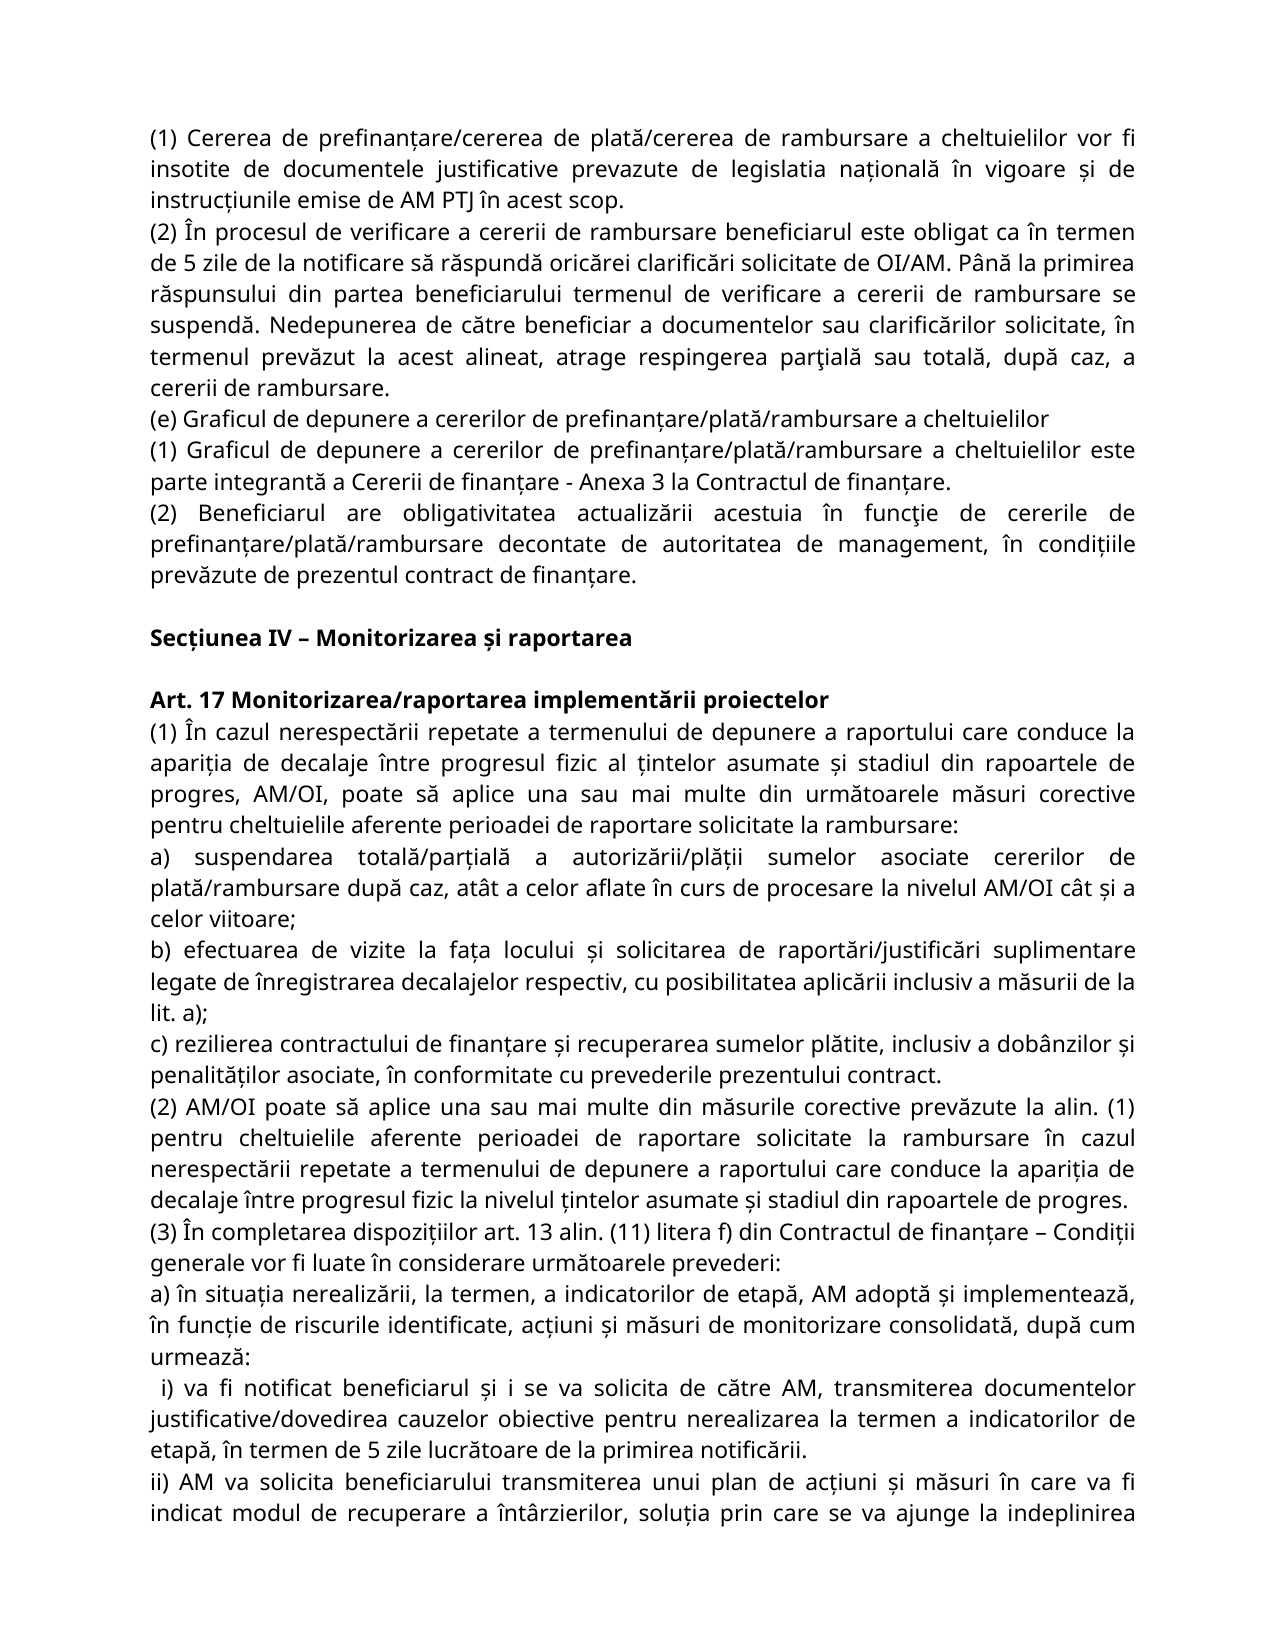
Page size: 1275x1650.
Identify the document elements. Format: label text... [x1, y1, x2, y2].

text (3) În completarea dispozițiilor art. 13 alin. (11) litera f) din Contractul de finanțare – Condiții generale vor fi luate în considerare următoarele prevederi: [150, 1216, 1137, 1278]
text (2) Beneficiarul are obligativitatea actualizării acestuia în funcţie de cererile de prefinanțare/plată/rambursare decontate de autoritatea de management, în condițiile prevăzute de prezentul contract de finanțare. [150, 497, 1137, 591]
text Secțiunea IV – Monitorizarea și raportarea [150, 622, 1137, 653]
text a) suspendarea totală/parțială a autorizării/plății sumelor asociate cererilor de plată/rambursare după caz, atât a celor aflate în curs de procesare la nivelul AM/OI cât și a celor viitoare; [150, 841, 1137, 934]
text c) rezilierea contractului de finanțare și recuperarea sumelor plătite, inclusiv a dobânzilor și penalităților asociate, în conformitate cu prevederile prezentului contract. [150, 1028, 1137, 1091]
text (1) În cazul nerespectării repetate a termenului de depunere a raportului care conduce la apariția de decalaje între progresul fizic al țintelor asumate și stadiul din rapoartele de progres, AM/OI, poate să aplice una sau mai multe din următoarele măsuri corective pentru cheltuielile aferente perioadei de raportare solicitate la rambursare: [150, 716, 1137, 841]
text a) în situația nerealizării, la termen, a indicatorilor de etapă, AM adoptă și implementează, în funcție de riscurile identificate, acțiuni și măsuri de monitorizare consolidată, după cum urmează: [150, 1278, 1137, 1372]
text b) efectuarea de vizite la fața locului și solicitarea de raportări/justificări suplimentare legate de înregistrarea decalajelor respectiv, cu posibilitatea aplicării inclusiv a măsurii de la lit. a); [150, 934, 1137, 1028]
text (1) Graficul de depunere a cererilor de prefinanțare/plată/rambursare a cheltuielilor este parte integrantă a Cererii de finanțare - Anexa 3 la Contractul de finanțare. [150, 434, 1137, 497]
text (1) Cererea de prefinanțare/cererea de plată/cererea de rambursare a cheltuielilor vor fi insotite de documentele justificative prevazute de legislatia națională în vigoare și de instrucțiunile emise de AM PTJ în acest scop. [150, 122, 1137, 216]
text i) va fi notificat beneficiarul și i se va solicita de către AM, transmiterea documentelor justificative/dovedirea cauzelor obiective pentru nerealizarea la termen a indicatorilor de etapă, în termen de 5 zile lucrătoare de la primirea notificării. [150, 1372, 1137, 1466]
text (2) AM/OI poate să aplice una sau mai multe din măsurile corective prevăzute la alin. (1) pentru cheltuielile aferente perioadei de raportare solicitate la rambursare în cazul nerespectării repetate a termenului de depunere a raportului care conduce la apariția de decalaje între progresul fizic la nivelul țintelor asumate și stadiul din rapoartele de progres. [150, 1091, 1137, 1216]
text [150, 1466, 1137, 1528]
text (e) Graficul de depunere a cererilor de prefinanțare/plată/rambursare a cheltuielilor [150, 403, 1137, 434]
text Art. 17 Monitorizarea/raportarea implementării proiectelor [150, 684, 1137, 716]
text (2) În procesul de verificare a cererii de rambursare beneficiarul este obligat ca în termen de 5 zile de la notificare să răspundă oricărei clarificări solicitate de OI/AM. Până la primirea răspunsului din partea beneficiarului termenul de verificare a cererii de rambursare se suspendă. Nedepunerea de către beneficiar a documentelor sau clarificărilor solicitate, în termenul prevăzut la acest alineat, atrage respingerea parţială sau totală, după caz, a cererii de rambursare. [150, 216, 1137, 403]
